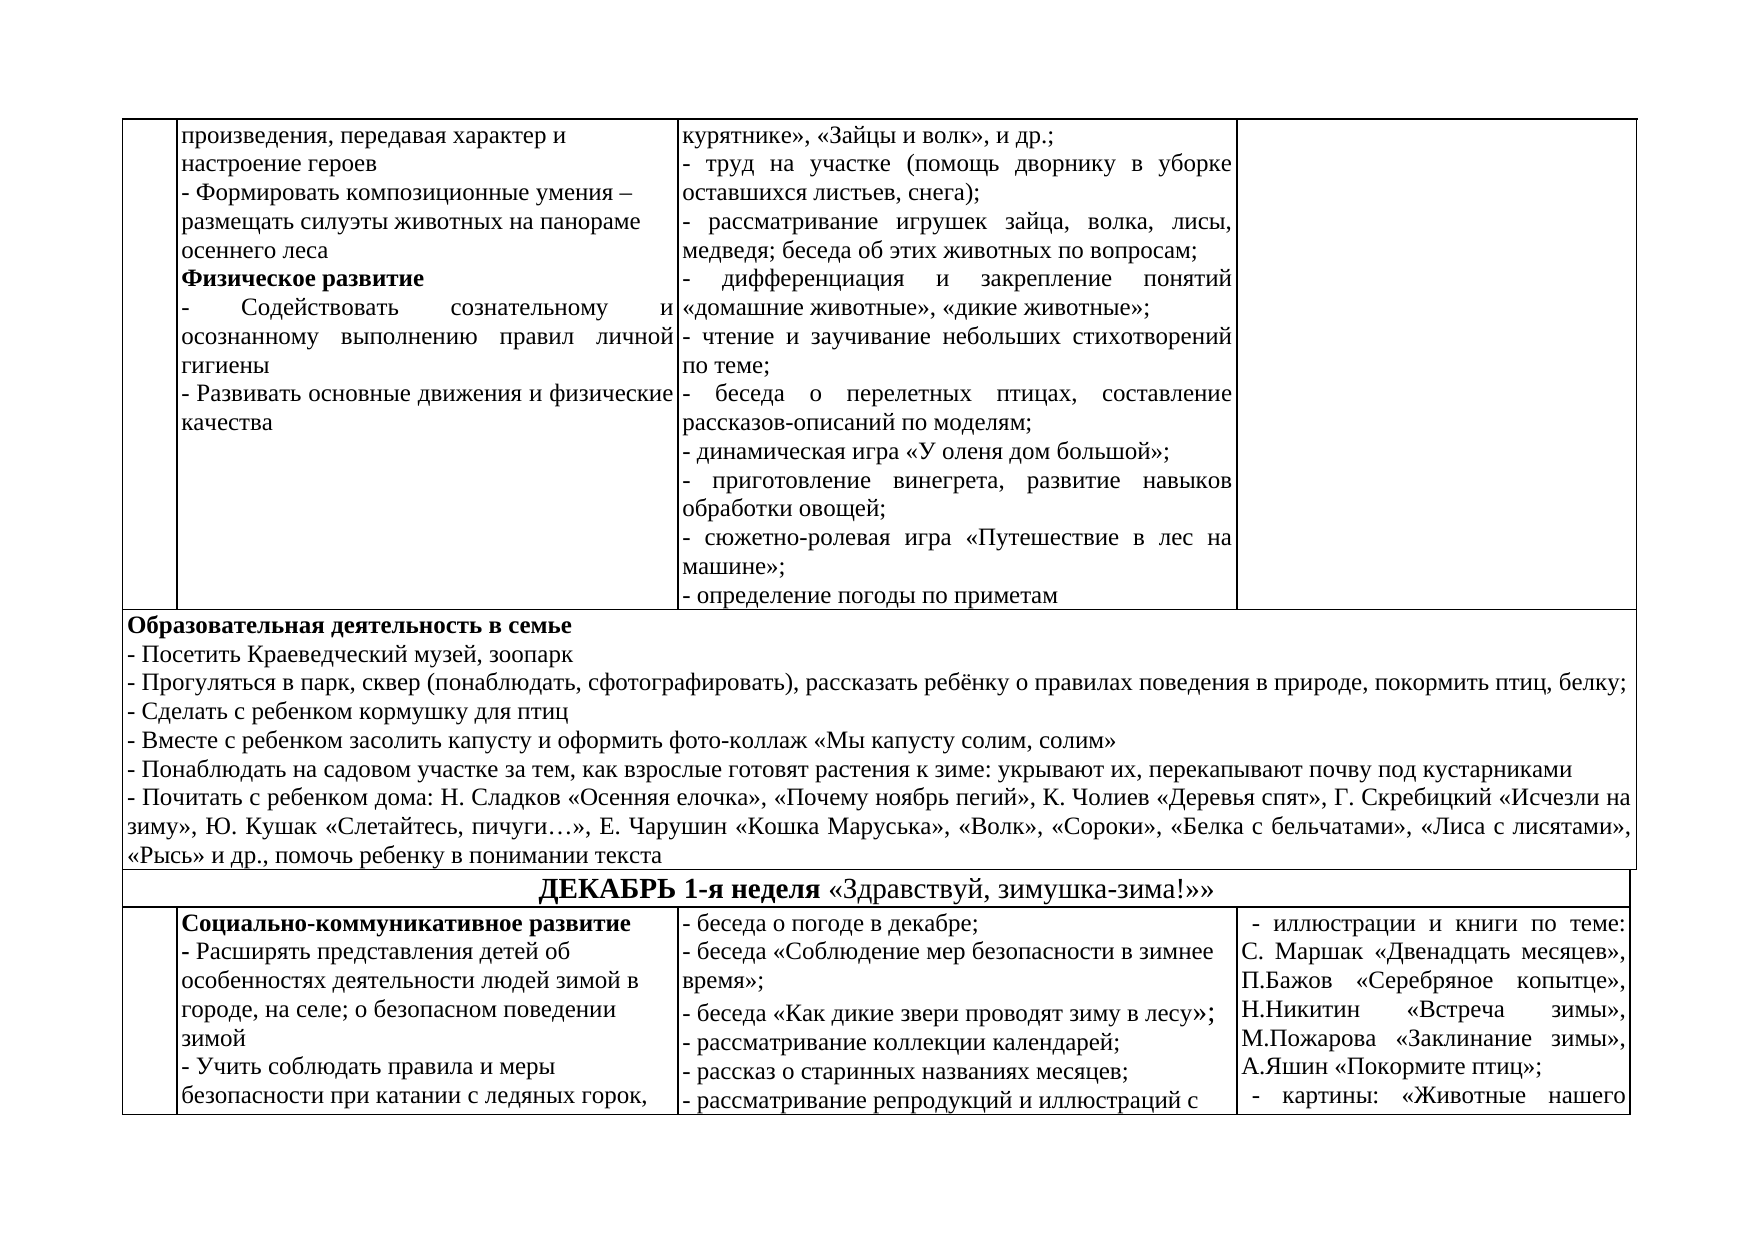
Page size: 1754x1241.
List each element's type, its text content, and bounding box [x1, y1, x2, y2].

table_cell Социально-коммуникативное развитие - Обогащать представления о таких личностных качествах как хитрость, храбрость, трусость, хвастовство, доверчивость, доброта - Учить одеваться в соответствии с погодой - Подводить к пониманию последствий своих поступков, их влияние на эмоциональное состояние других людей - Формировать нравственное отношение к природному миру, учить детей подкармливать птиц зимой Познавательное развитие - Формировать представление о лесе как о сообществе живых организмов, связанных между собой. - Учить устанавливать простейшие причинно-следственные связи, располагать события в определенной последовательности. - Закреплять представления о том, как похолодание и сокращение продолжительности дня изменяют жизнь растений, животных и человека. - Расширять обобщенные представления об осени как времени года. - Расширять знания о том, как некоторые животные готовятся к зиме (лягушки, ежи, черепахи, медведи впадают в спячку, зайцы, белки линяют, некоторые птицы улетают на юг). Речевое развитие - Знакомить с разными образами одного и того же сказочного героя - Учить осмысливать и сравнивать характеры и поступки героев - Развивать понимание образной речи - Побуждать вступать в диалог со сверстниками - Учить составлять короткие тексты-повествования - Обогащать словарный запас образными словами и выражениями Художественно-эстетическое развитие - Формировать умение анализировать природный материал как основу для создания разных выразительных образов, строить образ с опорой на материал и собственные представления - Учить рисовать по мотивам литературного произведения, передавая характер и настроение героев - Формировать композиционные умения – размещать силуэты животных на панораме осеннего леса Физическое развитие - Содействовать сознательному и осознанному выполнению правил личной гигиены - Развивать основные движения и физические качества [178, 120, 677, 608]
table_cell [679, 908, 1236, 1114]
table_cell [123, 120, 176, 608]
table_cell Образовательная деятельность в семье - Посетить Краеведческий музей, зоопарк - Прогуляться в парк, сквер (понаблюдать, сфотографировать), рассказать ребёнку о правилах поведения в природе, покормить птиц, белку; - Сделать с ребенком кормушку для птиц - Вместе с ребенком засолить капусту и оформить фото-коллаж «Мы капусту солим, солим» - Понаблюдать на садовом участке за тем, как взрослые готовят растения к зиме: укрывают их, перекапывают почву под кустарниками - Почитать с ребенком дома: Н. Сладков «Осенняя елочка», «Почему ноябрь пегий», К. Чолиев «Деревья спят», Г. Скребицкий «Исчезли на зиму», Ю. Кушак «Слетайтесь, пичуги…», Е. Чарушин «Кошка Маруська», «Волк», «Сороки», «Белка с бельчатами», «Лиса с лисятами», «Рысь» и др., помочь ребенку в понимании текста [123, 610, 1636, 869]
table_cell ДЕКАБРЬ 1-я неделя «Здравствуй, зимушка-зима!»» [123, 870, 1629, 906]
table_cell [1238, 120, 1636, 608]
table_cell [123, 908, 176, 1114]
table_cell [679, 120, 1236, 608]
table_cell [1238, 908, 1629, 1114]
